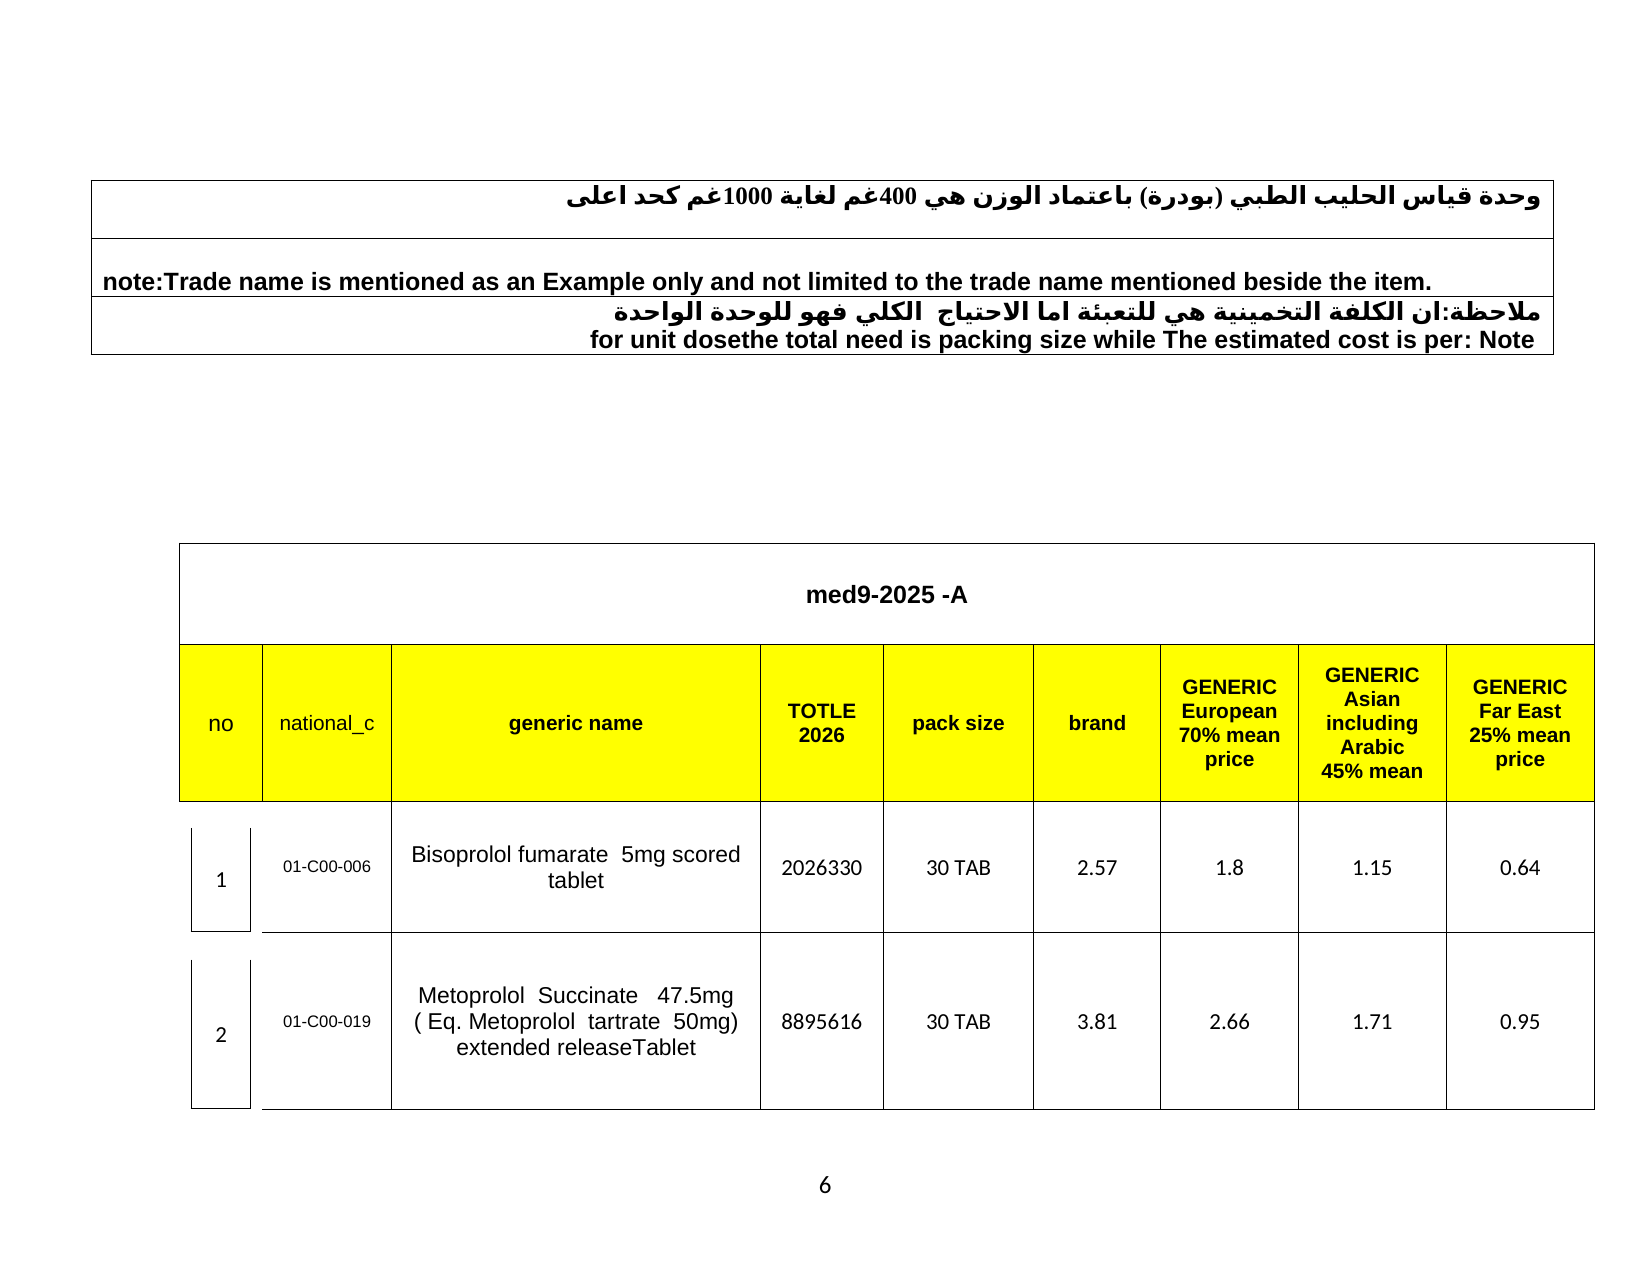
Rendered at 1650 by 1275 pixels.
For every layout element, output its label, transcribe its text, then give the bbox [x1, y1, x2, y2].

table_cell Bisoprolol fumarate 5mg scored tablet [392, 802, 760, 932]
table_cell 30 TAB [884, 933, 1033, 1109]
table_cell pack size [884, 645, 1033, 801]
table_cell 1.8 [1161, 802, 1298, 932]
table_header med9-2025 -A [180, 544, 1594, 644]
table_cell [180, 802, 262, 932]
table_cell brand [1034, 645, 1160, 801]
table_cell TOTLE 2026 [761, 645, 883, 801]
table_cell Metoprolol Succinate 47.5mg ( Eq. Metoprolol tartrate 50mg) extended releaseTablet [392, 933, 760, 1109]
table_cell 0.64 [1447, 802, 1594, 932]
table_cell GENERIC European 70% mean price [1161, 645, 1298, 801]
table_cell وحدة قياس الحليب الطبي (بودرة) باعتماد الوزن هي 400غم لغاية 1000غم كحد اعلى [92, 181, 1553, 238]
table_cell 3.81 [1034, 933, 1160, 1109]
table_cell note:Trade name is mentioned as an Example only and not limited to the trade name mentioned beside the item. [92, 239, 1553, 296]
table_cell 0.95 [1447, 933, 1594, 1109]
table_cell [180, 932, 262, 1109]
table_cell GENERIC Asian including Arabic 45% mean [1299, 645, 1446, 801]
table_cell GENERIC Far East 25% mean price [1447, 645, 1594, 801]
table_cell 01-C00-006 [262, 802, 391, 932]
table_cell 1.71 [1299, 933, 1446, 1109]
table_cell 1.15 [1299, 802, 1446, 932]
table_cell national_c [263, 645, 391, 801]
table_cell 2.66 [1161, 933, 1298, 1109]
table_cell no [180, 645, 262, 801]
table_cell 8895616 [761, 933, 883, 1109]
table_cell 2.57 [1034, 802, 1160, 932]
table_cell 01-C00-019 [262, 933, 391, 1109]
table_cell ملاحظة:ان الكلفة التخمينية هي للتعبئة اما الاحتياج الكلي فهو للوحدة الواحدة for unit dosethe total need is packing size while The estimated cost is per: Note [92, 297, 1553, 354]
table_cell generic name [392, 645, 760, 801]
table_cell 30 TAB [884, 802, 1033, 932]
table_cell 2026330 [761, 802, 883, 932]
